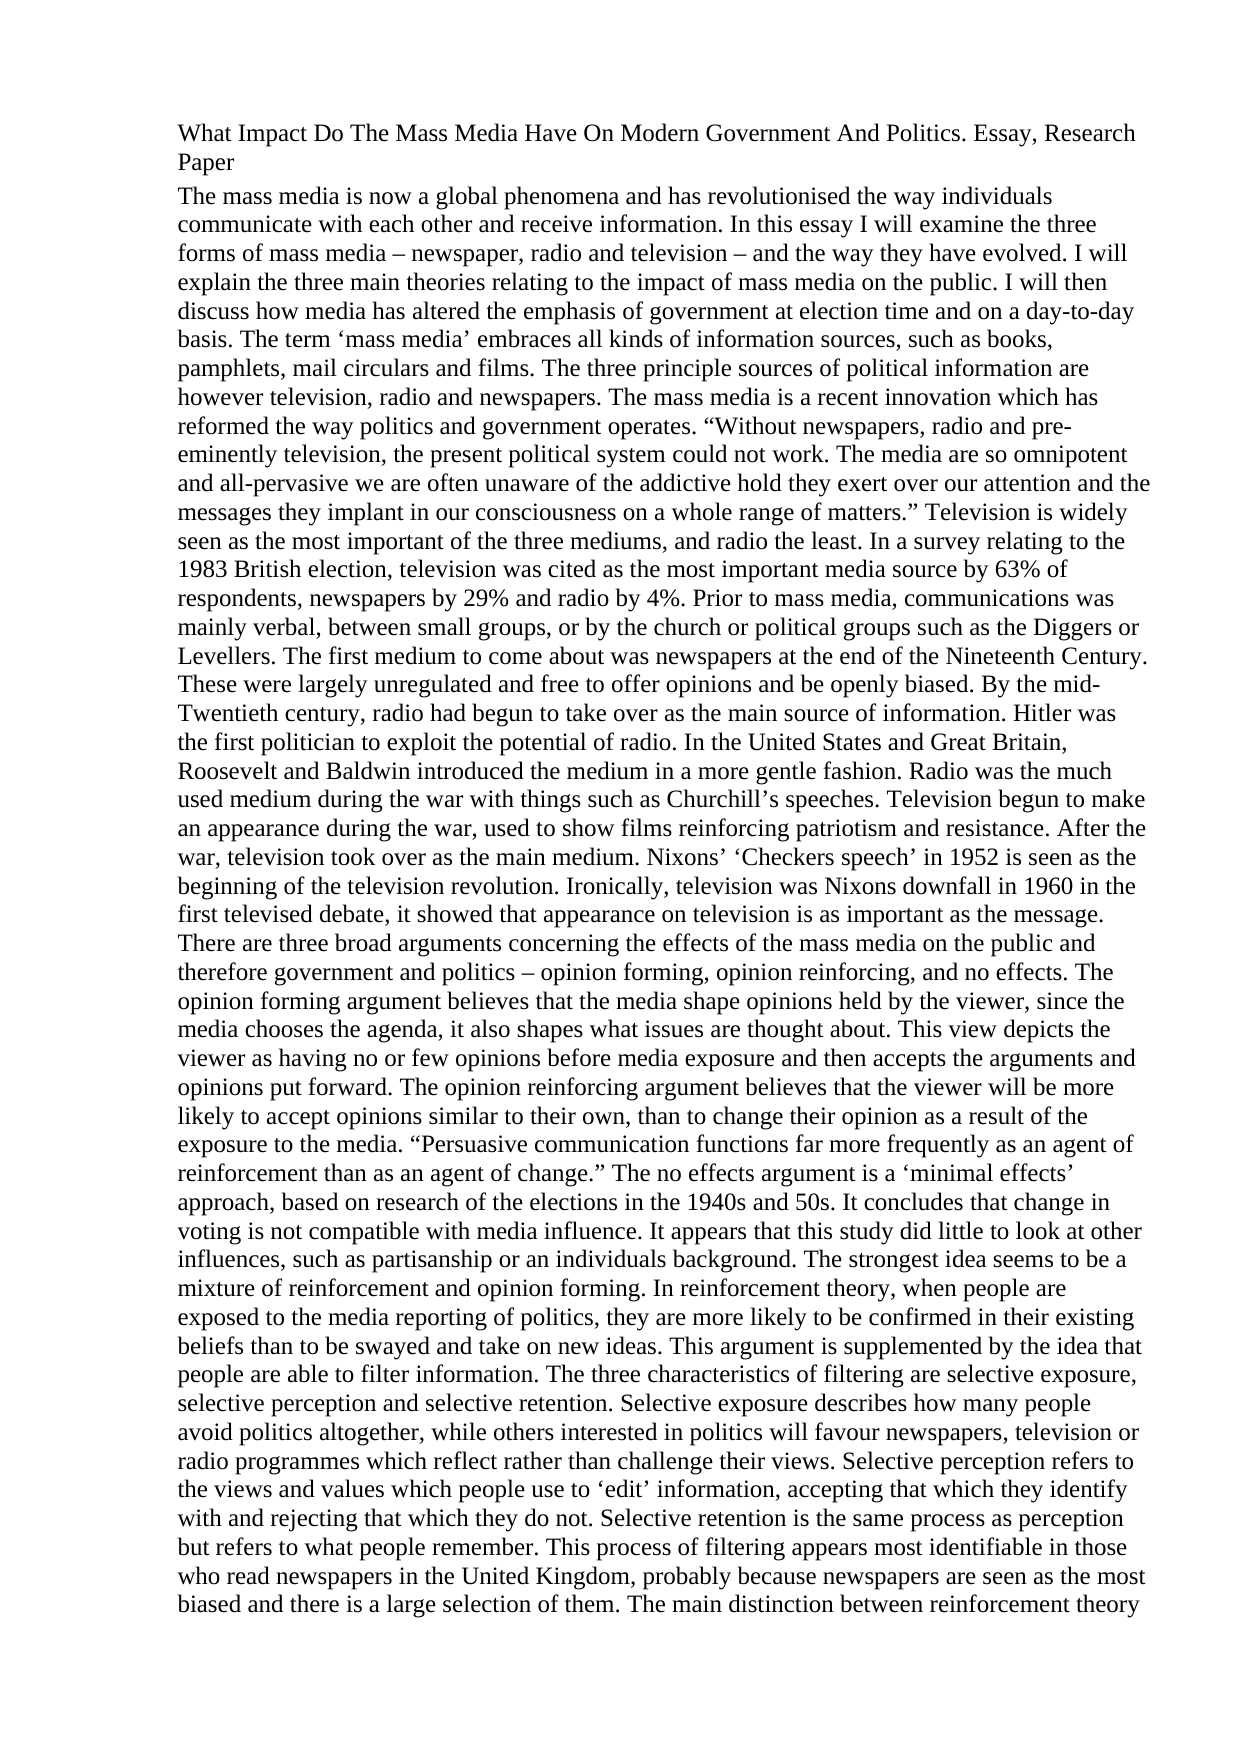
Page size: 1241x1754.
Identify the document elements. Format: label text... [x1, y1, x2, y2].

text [177, 181, 1152, 1618]
text What Impact Do The Mass Media Have On Modern Government And Politics. Essay, Research Paper [177, 118, 1152, 176]
